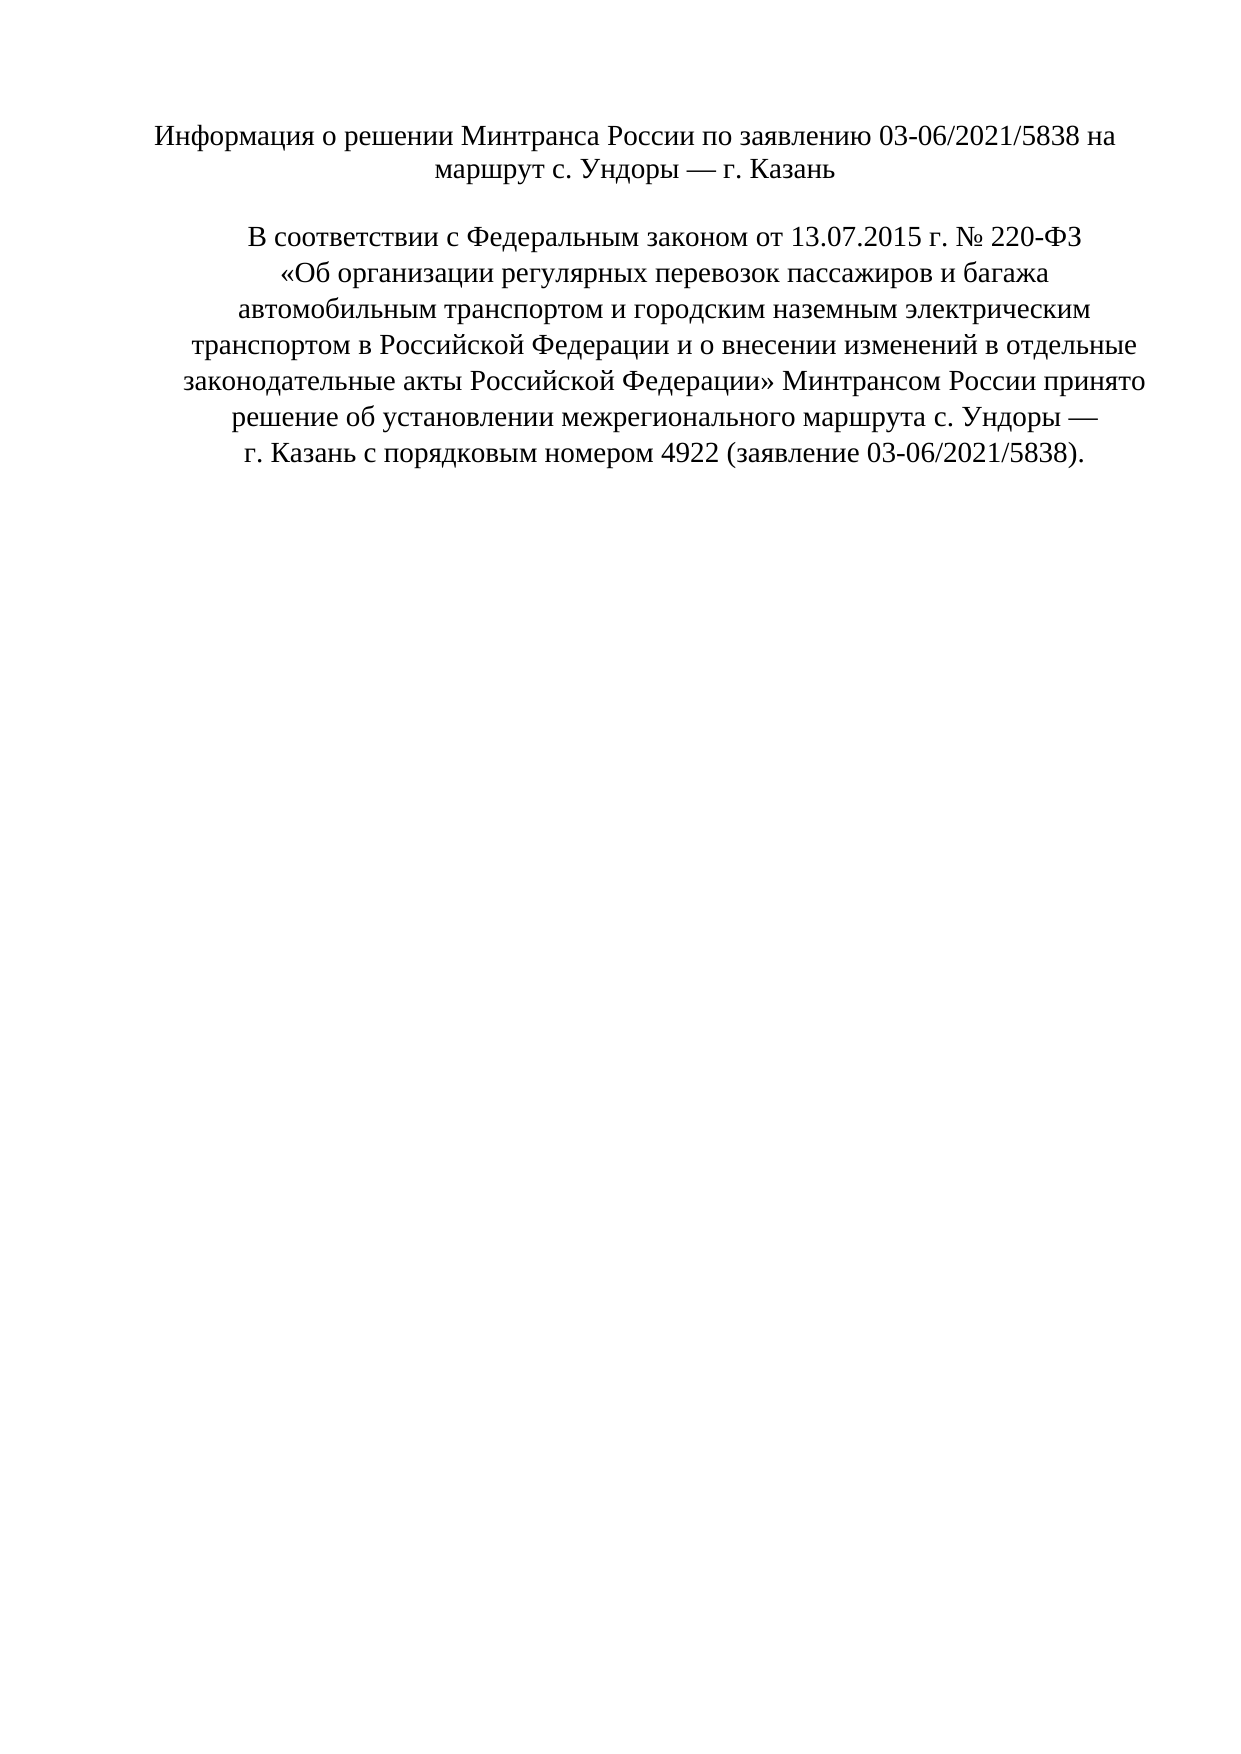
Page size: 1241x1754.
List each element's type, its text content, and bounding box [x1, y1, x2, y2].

text В соответствии с Федеральным законом от 13.07.2015 г. № 220-ФЗ «Об организации регулярных перевозок пассажиров и багажа автомобильным транспортом и городским наземным электрическим транспортом в Российской Федерации и о внесении изменений в отдельные законодательные акты Российской Федерации» Минтрансом России принято решение об установлении межрегионального маршрута с. Ундоры — г. Казань с порядковым номером 4922 (заявление 03-06/2021/5838). [177, 219, 1152, 469]
text Информация о решении Минтранса России по заявлению 03-06/2021/5838 на маршрут с. Ундоры — г. Казань [118, 118, 1152, 185]
